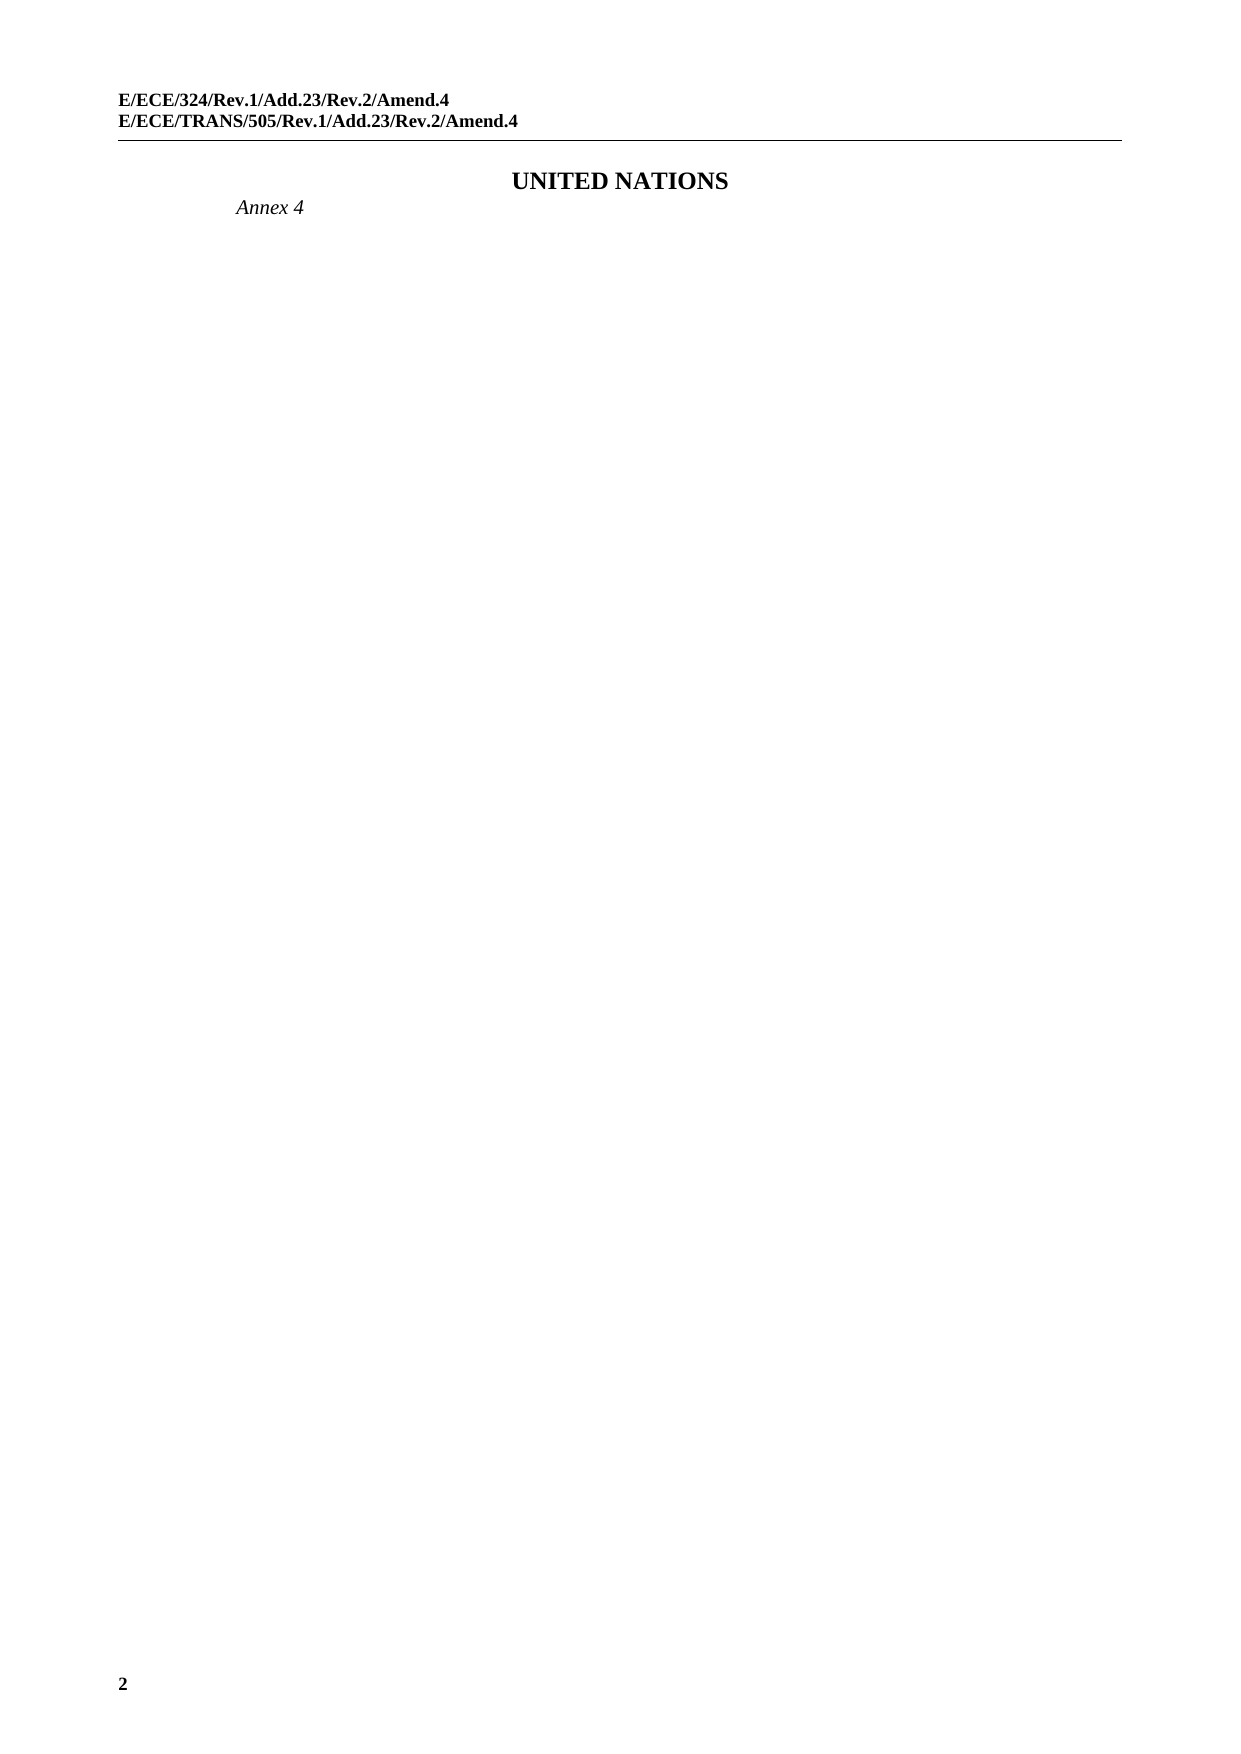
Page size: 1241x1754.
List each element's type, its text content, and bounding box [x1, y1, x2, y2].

text UNITED NATIONS [118, 166, 1122, 195]
text Annex 4 [236, 195, 1004, 219]
